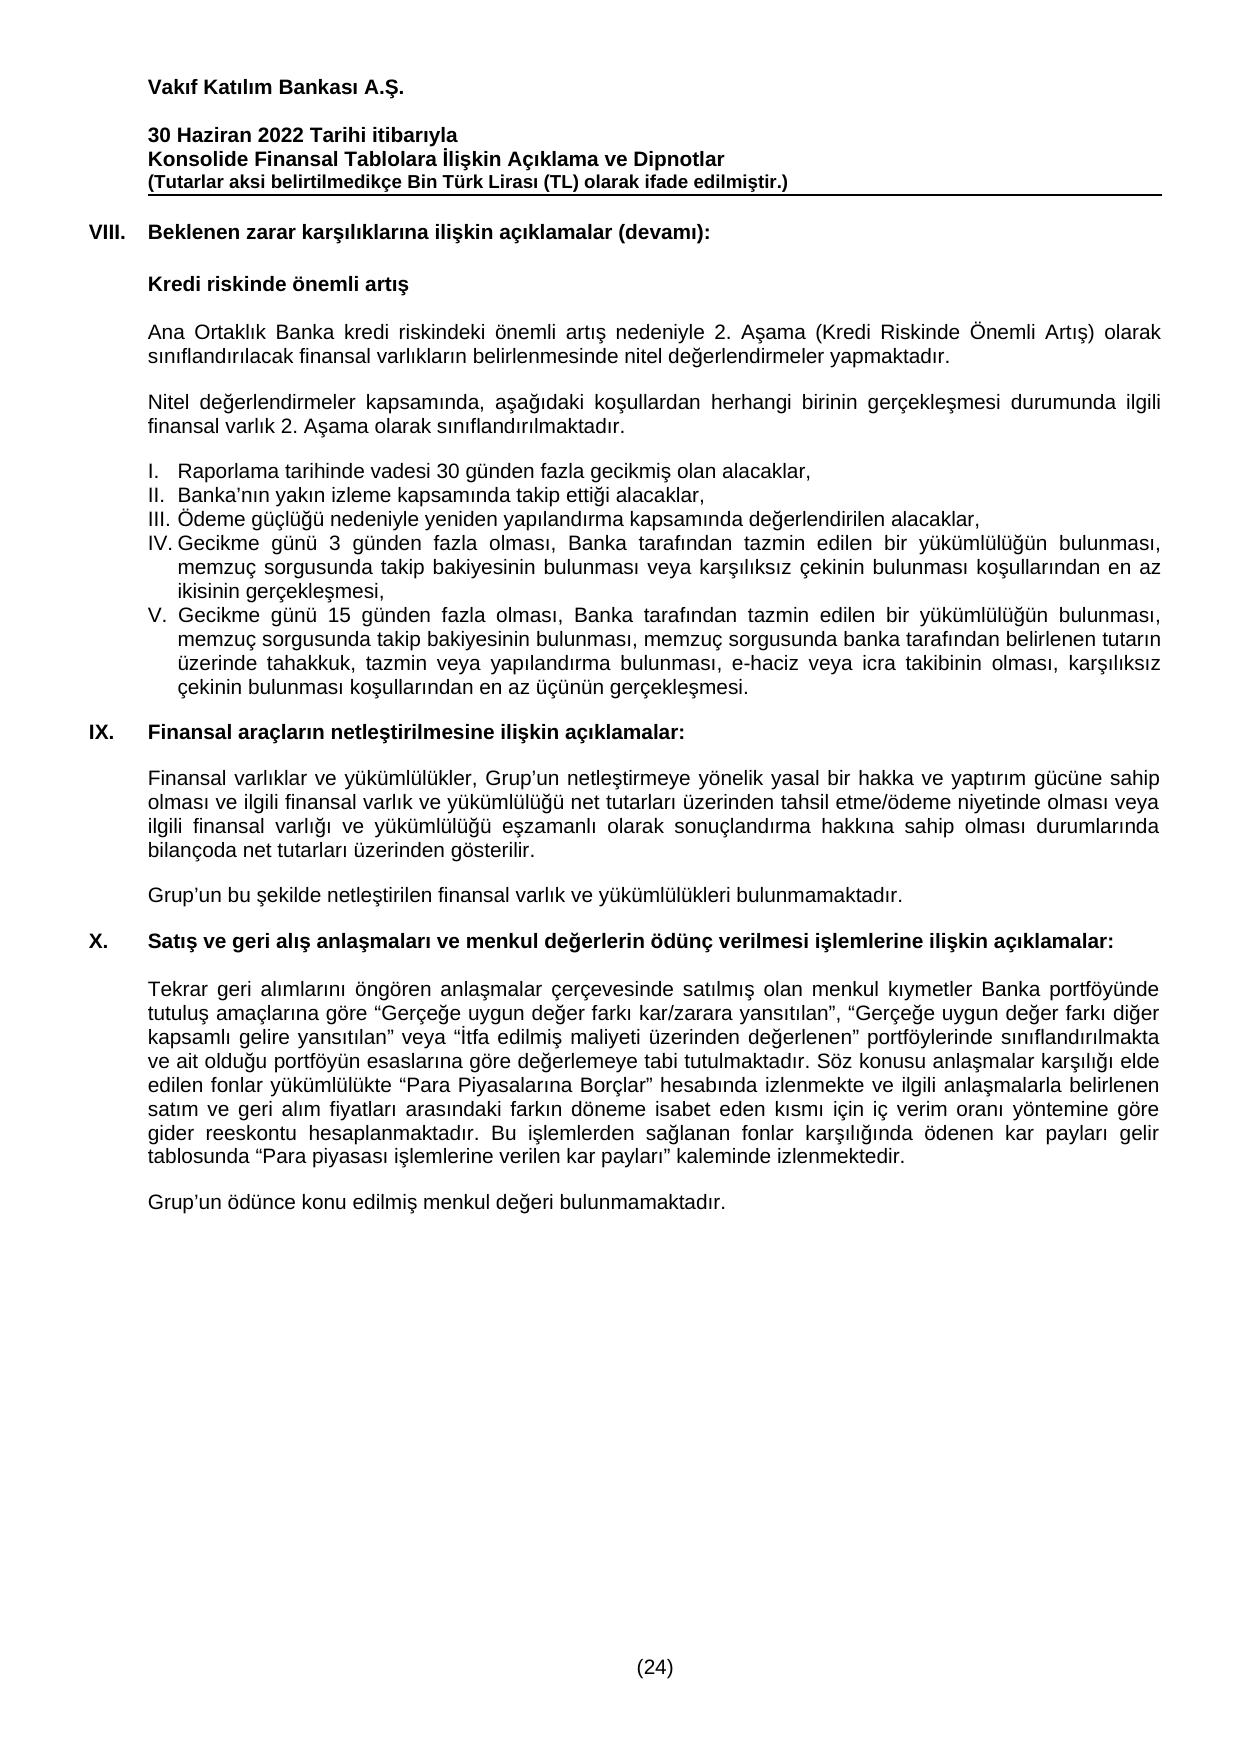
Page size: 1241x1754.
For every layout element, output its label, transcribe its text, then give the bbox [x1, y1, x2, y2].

text Grup’un bu şekilde netleştirilen finansal varlık ve yükümlülükleri bulunmamaktadır. [148, 883, 1161, 907]
text IX. Finansal araçların netleştirilmesine ilişkin açıklamalar: [89, 720, 1122, 744]
text Grup’un ödünce konu edilmiş menkul değeri bulunmamaktadır. [148, 1190, 1161, 1214]
text Ana Ortaklık Banka kredi riskindeki önemli artış nedeniyle 2. Aşama (Kredi Riskinde Önemli Artış) olarak sınıflandırılacak finansal varlıkların belirlenmesinde nitel değerlendirmeler yapmaktadır. [148, 320, 1162, 368]
text X. Satış ve geri alış anlaşmaları ve menkul değerlerin ödünç verilmesi işlemlerine ilişkin açıklamalar: [89, 929, 1161, 953]
text Finansal varlıklar ve yükümlülükler, Grup’un netleştirmeye yönelik yasal bir hakka ve yaptırım gücüne sahip olması ve ilgili finansal varlık ve yükümlülüğü net tutarları üzerinden tahsil etme/ödeme niyetinde olması veya ilgili finansal varlığı ve yükümlülüğü eşzamanlı olarak sonuçlandırma hakkına sahip olması durumlarında bilançoda net tutarları üzerinden gösterilir. [148, 766, 1161, 862]
list Ödeme güçlüğü nedeniyle yeniden yapılandırma kapsamında değerlendirilen alacaklar, [148, 507, 1162, 531]
list Banka’nın yakın izleme kapsamında takip ettiği alacaklar, [148, 483, 1162, 507]
text Tekrar geri alımlarını öngören anlaşmalar çerçevesinde satılmış olan menkul kıymetler Banka portföyünde tutuluş amaçlarına göre “Gerçeğe uygun değer farkı kar/zarara yansıtılan”, “Gerçeğe uygun değer farkı diğer kapsamlı gelire yansıtılan” veya “İtfa edilmiş maliyeti üzerinden değerlenen” portföylerinde sınıflandırılmakta ve ait olduğu portföyün esaslarına göre değerlemeye tabi tutulmaktadır. Söz konusu anlaşmalar karşılığı elde edilen fonlar yükümlülükte “Para Piyasalarına Borçlar” hesabında izlenmekte ve ilgili anlaşmalarla belirlenen satım ve geri alım fiyatları arasındaki farkın döneme isabet eden kısmı için iç verim oranı yöntemine göre gider reeskontu hesaplanmaktadır. Bu işlemlerden sağlanan fonlar karşılığında ödenen kar payları gelir tablosunda “Para piyasası işlemlerine verilen kar payları” kaleminde izlenmektedir. [148, 977, 1161, 1168]
text Nitel değerlendirmeler kapsamında, aşağıdaki koşullardan herhangi birinin gerçekleşmesi durumunda ilgili finansal varlık 2. Aşama olarak sınıflandırılmaktadır. [148, 389, 1162, 437]
list Raporlama tarihinde vadesi 30 günden fazla gecikmiş olan alacaklar, [148, 459, 1162, 483]
list Gecikme günü 3 günden fazla olması, Banka tarafından tazmin edilen bir yükümlülüğün bulunması, memzuç sorgusunda takip bakiyesinin bulunması veya karşılıksız çekinin bulunması koşullarından en az ikisinin gerçekleşmesi, [148, 531, 1162, 603]
text Kredi riskinde önemli artış [148, 272, 1162, 296]
text V. Gecikme günü 15 günden fazla olması, Banka tarafından tazmin edilen bir yükümlülüğün bulunması, memzuç sorgusunda takip bakiyesinin bulunması, memzuç sorgusunda banka tarafından belirlenen tutarın üzerinde tahakkuk, tazmin veya yapılandırma bulunması, e-haciz veya icra takibinin olması, karşılıksız çekinin bulunması koşullarından en az üçünün gerçekleşmesi. [148, 603, 1162, 699]
text VIII. Beklenen zarar karşılıklarına ilişkin açıklamalar (devamı): [89, 219, 1122, 243]
